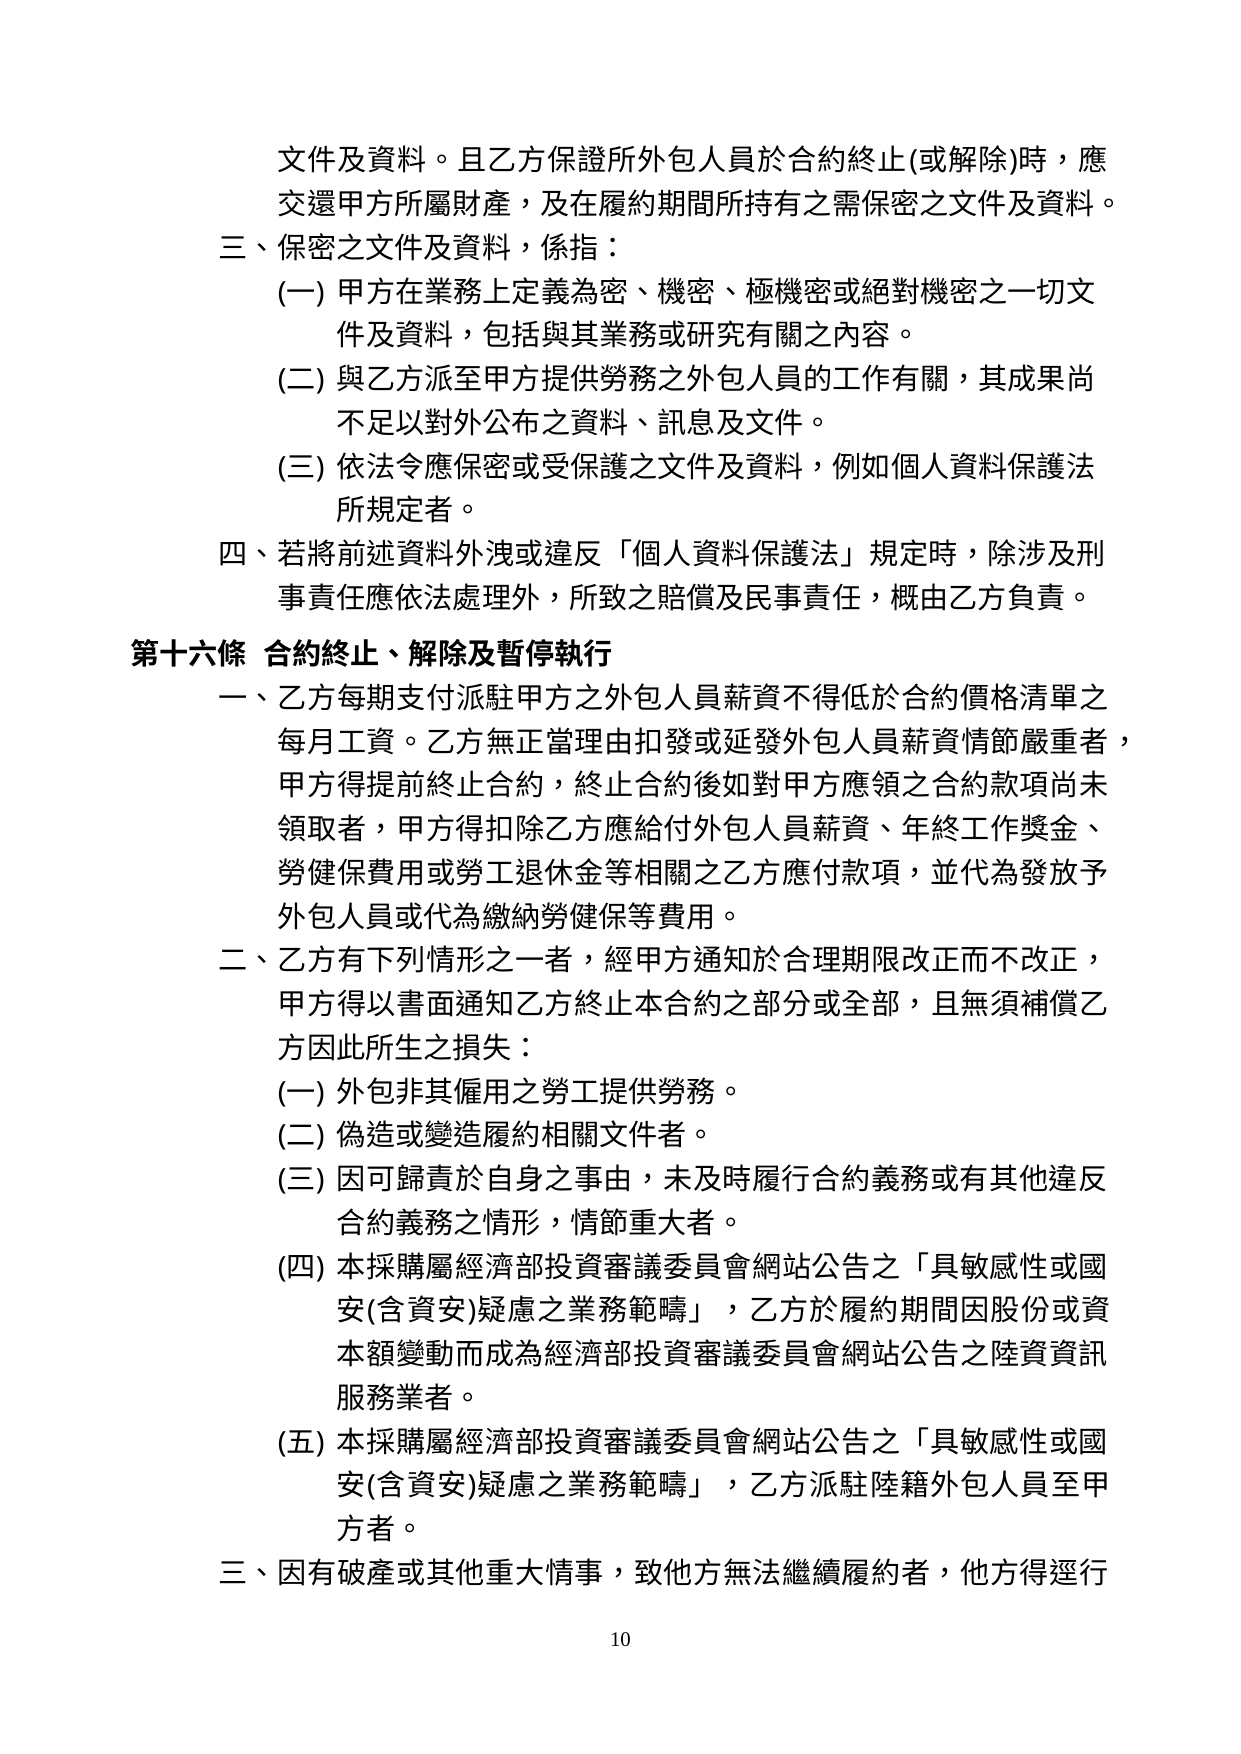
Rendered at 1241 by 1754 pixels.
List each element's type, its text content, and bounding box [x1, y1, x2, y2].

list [218, 136, 1108, 223]
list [218, 1548, 1110, 1592]
list 若將前述資料外洩或違反「個人資料保護法」規定時，除涉及刑事責任應依法處理外，所致之賠償及民事責任，概由乙方負責。 [218, 529, 1108, 617]
list 本採購屬經濟部投資審議委員會網站公告之「具敏感性或國安(含資安)疑慮之業務範疇」，乙方於履約期間因股份或資本額變動而成為經濟部投資審議委員會網站公告之陸資資訊服務業者。 [278, 1242, 1110, 1417]
list 依法令應保密或受保護之文件及資料，例如個人資料保護法所規定者。 [278, 442, 1110, 529]
list 偽造或變造履約相關文件者。 [278, 1111, 1110, 1154]
list 甲方在業務上定義為密、機密、極機密或絕對機密之一切文件及資料，包括與其業務或研究有關之內容。 [278, 267, 1110, 354]
list 乙方有下列情形之一者，經甲方通知於合理期限改正而不改正，甲方得以書面通知乙方終止本合約之部分或全部，且無須補償乙方因此所生之損失： [218, 936, 1110, 1067]
list 乙方每期支付派駐甲方之外包人員薪資不得低於合約價格清單之每月工資。乙方無正當理由扣發或延發外包人員薪資情節嚴重者，甲方得提前終止合約，終止合約後如對甲方應領之合約款項尚未領取者，甲方得扣除乙方應給付外包人員薪資、年終工作獎金、勞健保費用或勞工退休金等相關之乙方應付款項，並代為發放予外包人員或代為繳納勞健保等費用。 [218, 673, 1110, 936]
list 本採購屬經濟部投資審議委員會網站公告之「具敏感性或國安(含資安)疑慮之業務範疇」，乙方派駐陸籍外包人員至甲方者。 [278, 1417, 1110, 1548]
list 因可歸責於自身之事由，未及時履行合約義務或有其他違反合約義務之情形，情節重大者。 [278, 1154, 1110, 1242]
list 與乙方派至甲方提供勞務之外包人員的工作有關，其成果尚不足以對外公布之資料、訊息及文件。 [278, 354, 1110, 442]
list 保密之文件及資料，係指： [218, 223, 1108, 267]
list 外包非其僱用之勞工提供勞務。 [278, 1067, 1110, 1111]
list 合約終止、解除及暫停執行 [130, 629, 1110, 673]
